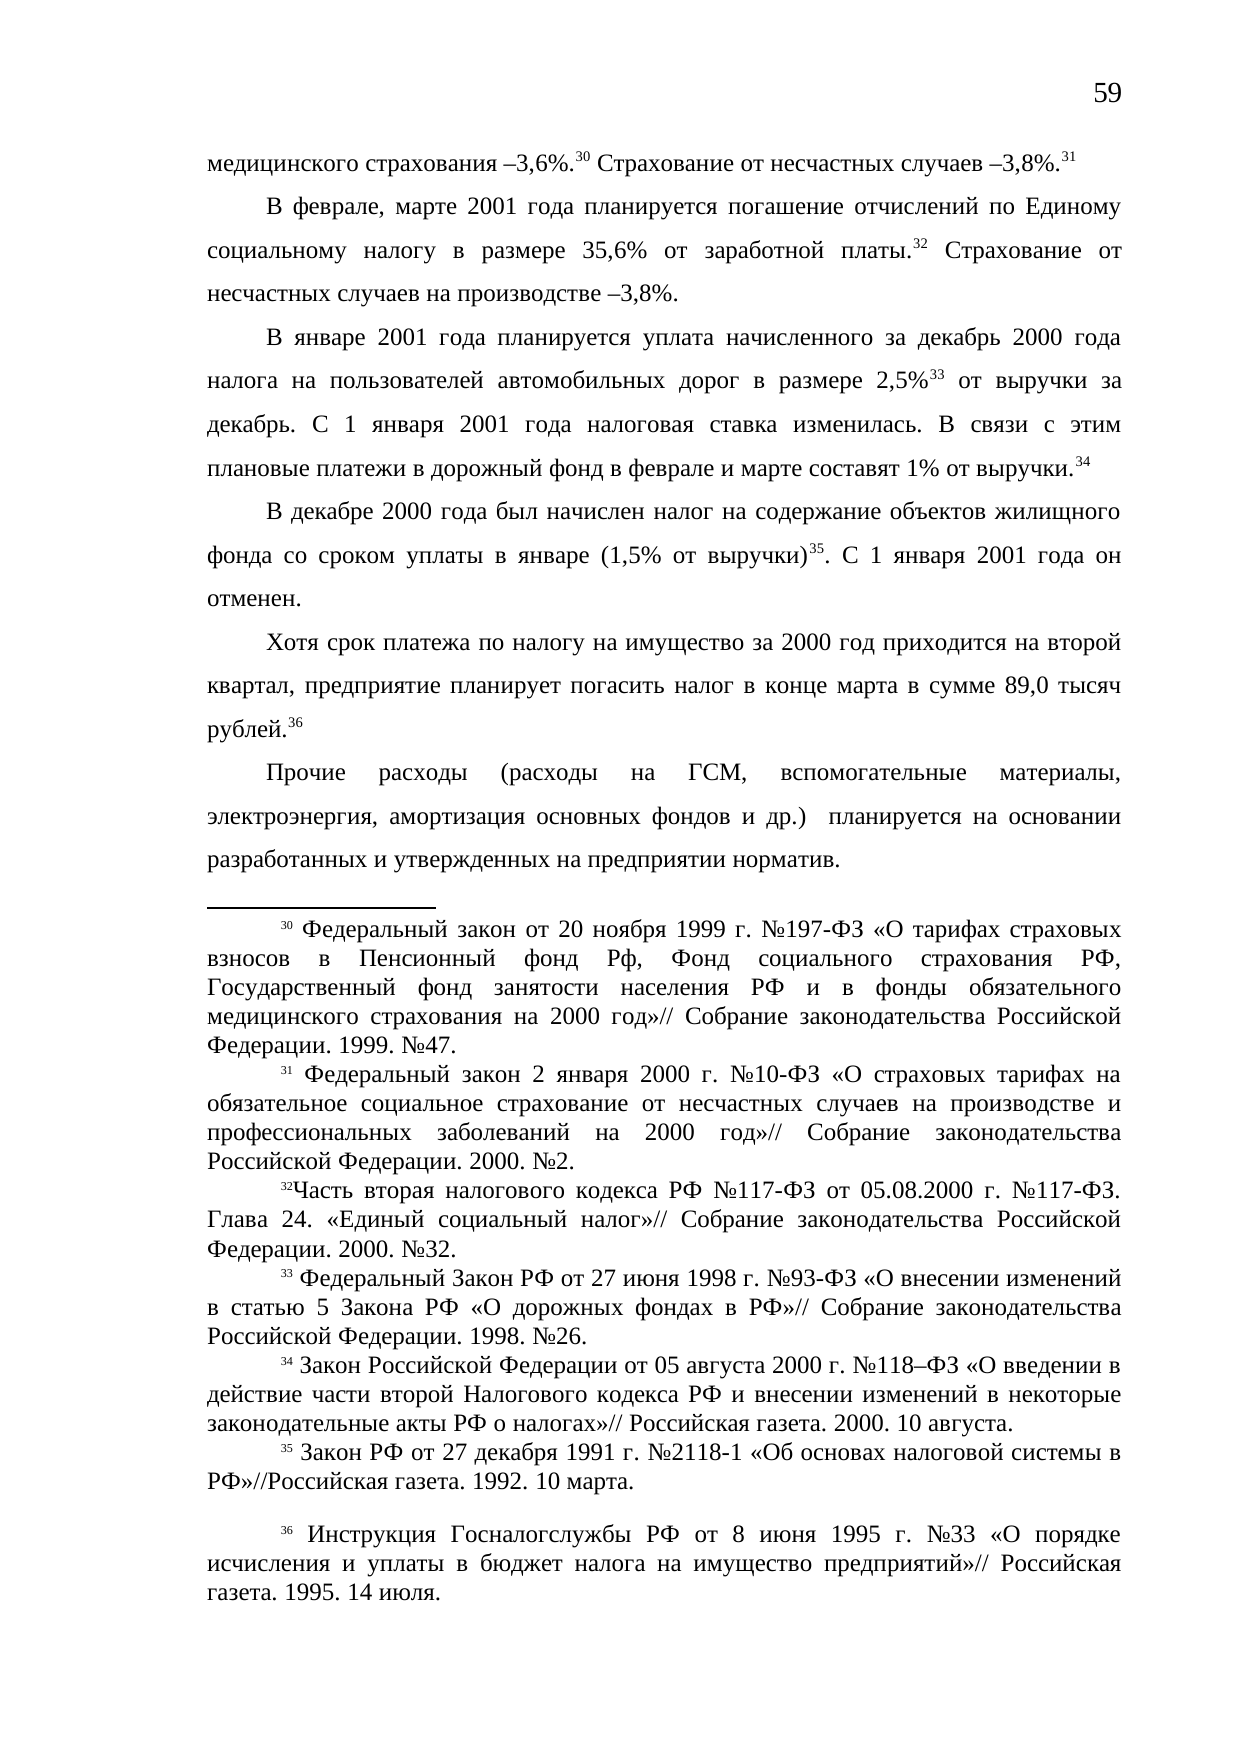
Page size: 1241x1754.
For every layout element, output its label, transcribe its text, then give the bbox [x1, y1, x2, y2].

text Прочие расходы (расходы на ГСМ, вспомогательные материалы, электроэнергия, амортизация основных фондов и др.) планируется на основании разработанных и утвержденных на предприятии норматив. [207, 757, 1122, 873]
text В феврале, марте 2001 года планируется погашение отчислений по Единому социальному налогу в размере 35,6% от заработной платы. Страхование от несчастных случаев на производстве –3,8%. [207, 191, 1122, 307]
text Хотя срок платежа по налогу на имущество за 2000 год приходится на второй квартал, предприятие планирует погасить налог в конце марта в сумме 89,0 тысяч рублей. [207, 627, 1122, 743]
text В декабре 2000 года был начислен налог на содержание объектов жилищного фонда со сроком уплаты в январе (1,5% от выручки). С 1 января 2001 года он отменен. [207, 496, 1122, 612]
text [207, 148, 1122, 177]
text В январе 2001 года планируется уплата начисленного за декабрь 2000 года налога на пользователей автомобильных дорог в размере 2,5% от выручки за декабрь. С 1 января 2001 года налоговая ставка изменилась. В связи с этим плановые платежи в дорожный фонд в феврале и марте составят 1% от выручки. [207, 322, 1122, 482]
